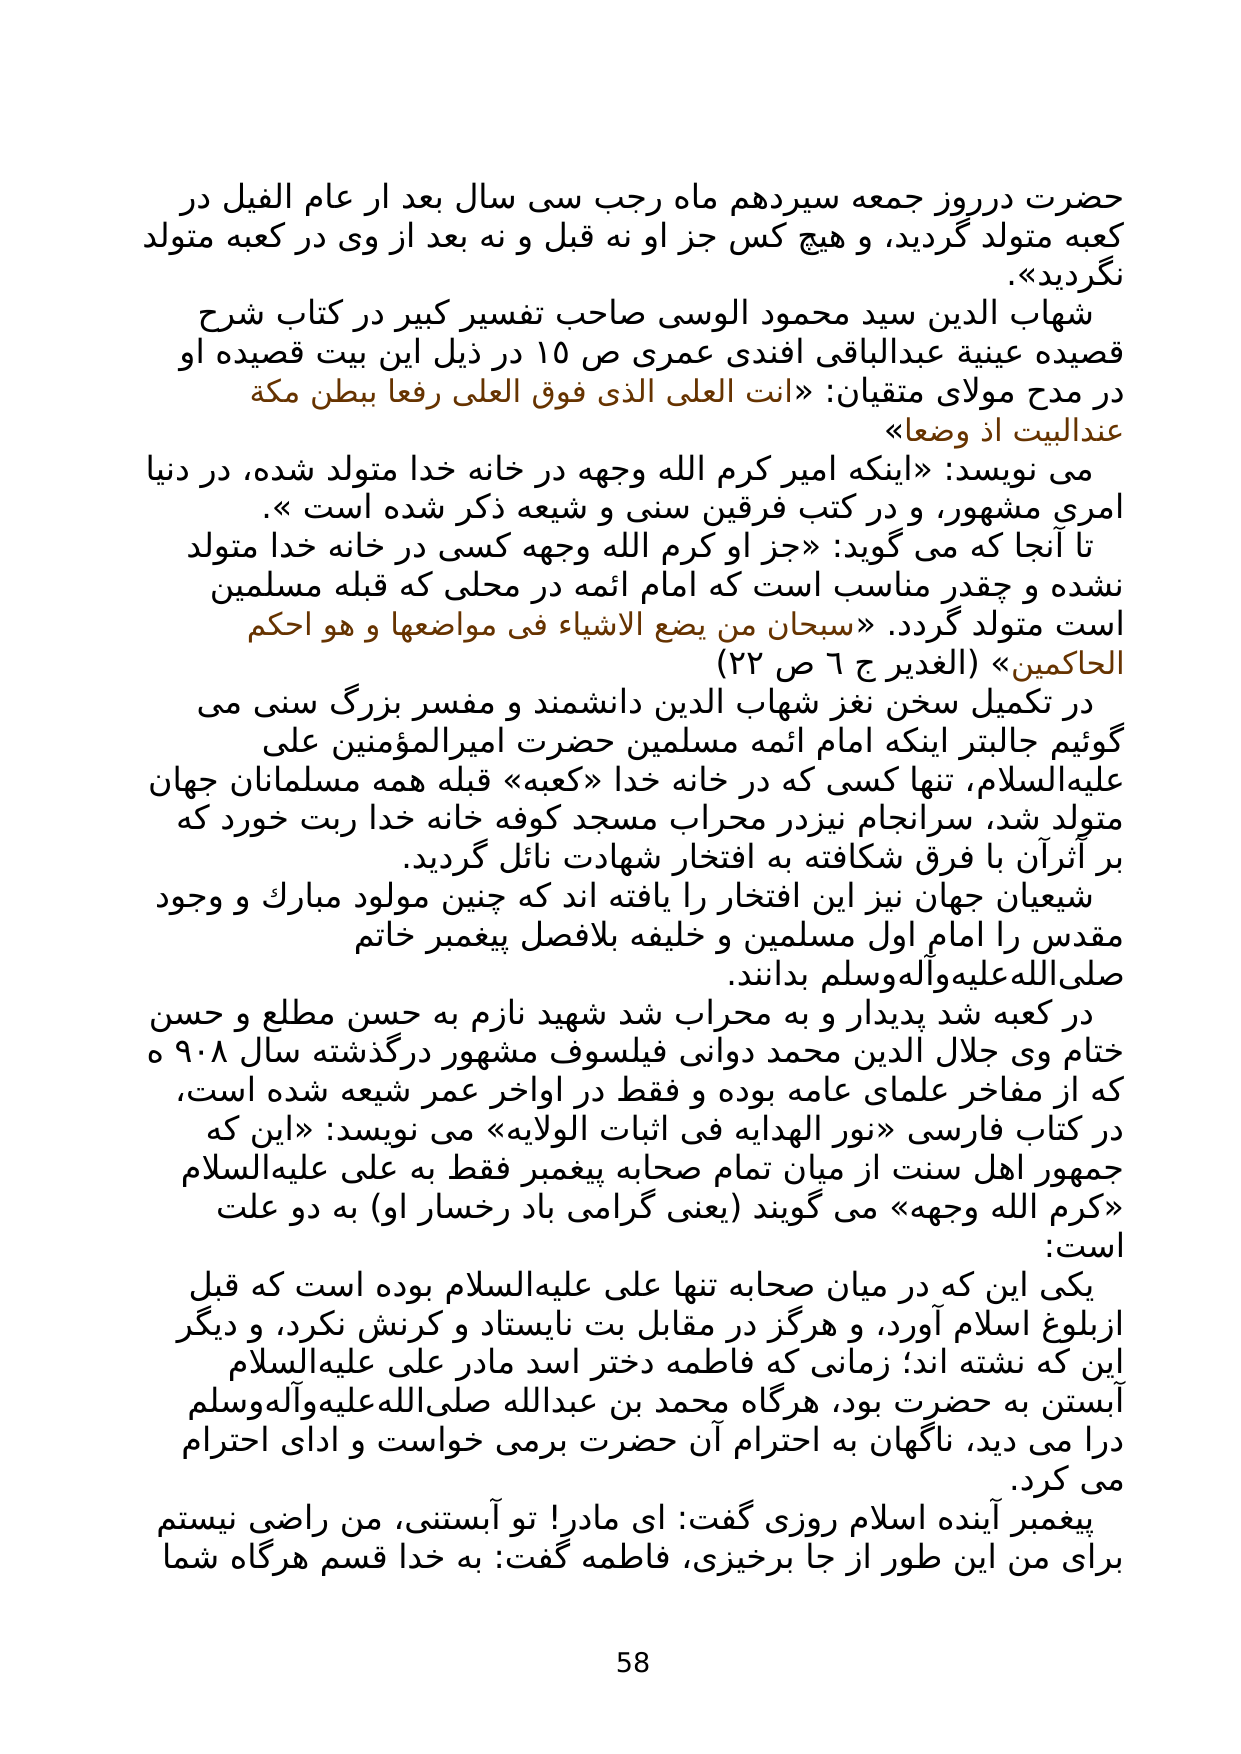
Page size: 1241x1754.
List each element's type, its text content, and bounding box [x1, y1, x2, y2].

text تا آنجا كه می گويد: «جز او كرم الله وجهه كسی در خانه خدا متولد نشده و چقدر مناسب است كه امام ائمه در محلی كه قبله مسلمين است متولد گردد. «سبحان من يضع الاشياء فی مواضعها و هو احكم الحاكمين» (الغدير ج ٦ ص ٢٢) [141, 527, 1125, 682]
text در تكميل سخن نغز شهاب الدين دانشمند و مفسر بزرگ سنی می گوئيم جالبتر اينكه امام ائمه مسلمين حضرت اميرالمؤمنين علی عليه‌السلام، تنها كسی كه در خانه خدا «كعبه» قبله همه مسلمانان جهان متولد شد، سرانجام نيزدر محراب مسجد كوفه خانه خدا ربت خورد كه بر آثرآن با فرق شكافته به افتخار شهادت نائل گرديد. [141, 682, 1125, 877]
text شهاب الدين سيد محمود الوسی صاحب تفسير كبير در كتاب شرح قصيده عينية عبدالباقی افندی عمری ص ١٥ در ذيل اين بيت قصيده او در مدح مولای متقيان: «انت العلی الذی فوق العلی رفعا ببطن مكة عندالبيت اذ وضعا» [141, 294, 1125, 449]
text شيعيان جهان نيز اين افتخار را يافته اند كه چنين مولود مبارك و وجود مقدس را امام اول مسلمين و خليفه بلافصل پيغمبر خاتم صلی‌الله‌عليه‌وآله‌وسلم بدانند. [141, 877, 1125, 993]
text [141, 177, 1125, 294]
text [141, 1498, 1125, 1576]
text می نويسد: «اينكه امير كرم الله وجهه در خانه خدا متولد شده، در دنيا امری مشهور، و در كتب فرقين سنی و شيعه ذكر شده است ». [141, 449, 1125, 527]
text يكی اين كه در ميان صحابه تنها علی عليه‌السلام بوده است كه قبل ازبلوغ اسلام آورد، و هرگز در مقابل بت نايستاد و كرنش نكرد، و ديگر اين كه نشته اند؛ زمانی كه فاطمه دختر اسد مادر علی عليه‌السلام آبستن به حضرت بود، هرگاه محمد بن عبدالله صلی‌الله‌عليه‌وآله‌وسلم درا می ديد، ناگهان به احترام آن حضرت برمی خواست و ادای احترام می كرد. [141, 1265, 1125, 1498]
text در كعبه شد پديدار و به محراب شد شهيد نازم به حسن مطلع و حسن ختام وی جلال الدين محمد دوانی فيلسوف مشهور درگذشته سال ٩٠٨ ه كه از مفاخر علمای عامه بوده و فقط در اواخر عمر شيعه شده است، در كتاب فارسی «نور الهدايه فی اثبات الولايه» می نويسد: «اين كه جمهور اهل سنت از ميان تمام صحابه پيغمبر فقط به علی عليه‌السلام «كرم الله وجهه» می گويند (يعنی گرامی باد رخسار او) به دو علت است: [141, 993, 1125, 1265]
